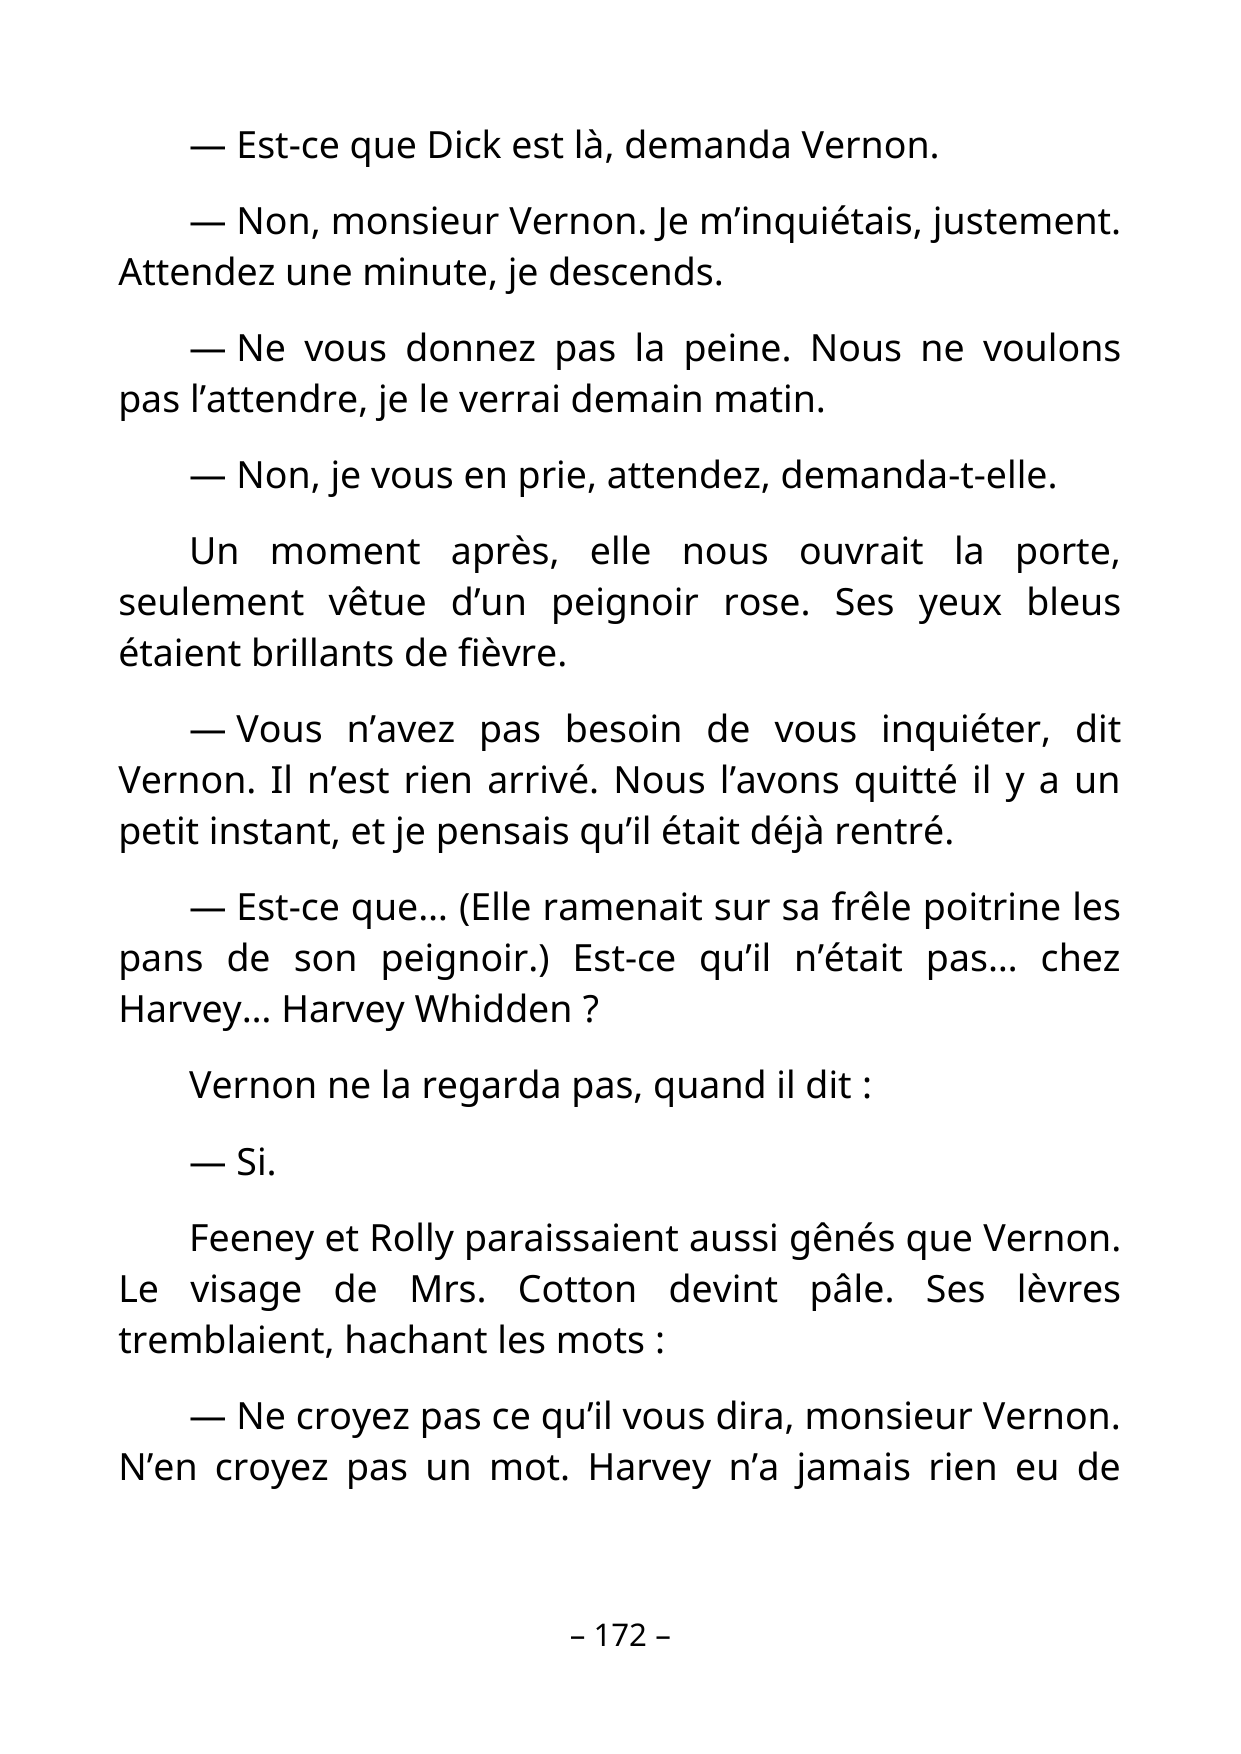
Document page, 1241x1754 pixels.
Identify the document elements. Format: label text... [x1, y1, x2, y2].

text Un moment après, elle nous ouvrait la porte, seulement vêtue d’un peignoir rose. Ses yeux bleus étaient brillants de fièvre. [118, 524, 1122, 677]
text Vernon ne la regarda pas, quand il dit : [118, 1059, 1122, 1110]
text Feeney et Rolly paraissaient aussi gênés que Vernon. Le visage de Mrs. Cotton devint pâle. Ses lèvres tremblaient, hachant les mots : [118, 1211, 1122, 1364]
text — Non, monsieur Vernon. Je m’inquiétais, justement. Attendez une minute, je descends. [118, 194, 1122, 296]
text — Si. [118, 1135, 1122, 1186]
text — Vous n’avez pas besoin de vous inquiéter, dit Vernon. Il n’est rien arrivé. Nous l’avons quitté il y a un petit instant, et je pensais qu’il était déjà rentré. [118, 702, 1122, 856]
text — Non, je vous en prie, attendez, demanda-t-elle. [118, 448, 1122, 499]
text — Est-ce que… (Elle ramenait sur sa frêle poitrine les pans de son peignoir.) Est-ce qu’il n’était pas… chez Harvey… Harvey Whidden ? [118, 881, 1122, 1034]
text — Ne vous donnez pas la peine. Nous ne voulons pas l’attendre, je le verrai demain matin. [118, 321, 1122, 423]
text — Est-ce que Dick est là, demanda Vernon. [118, 118, 1122, 169]
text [118, 1389, 1122, 1491]
